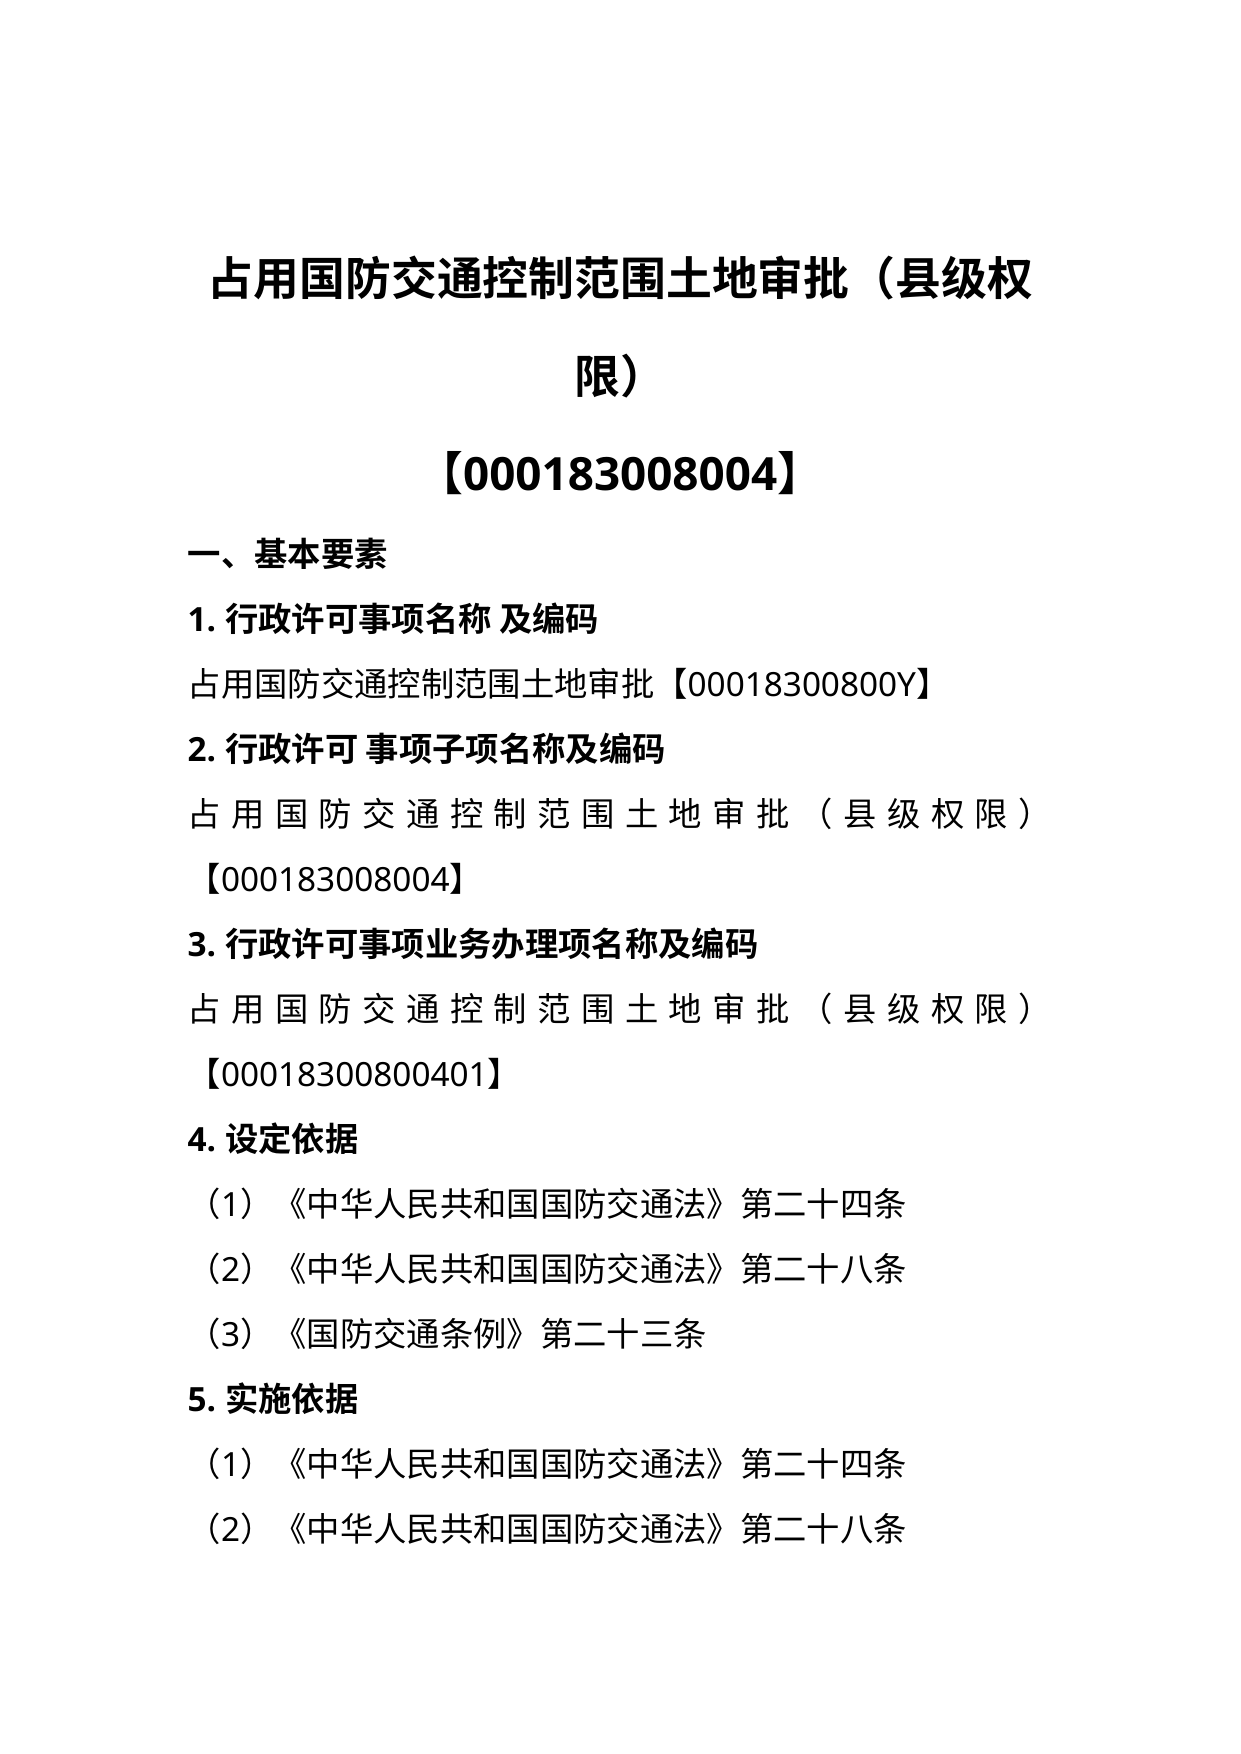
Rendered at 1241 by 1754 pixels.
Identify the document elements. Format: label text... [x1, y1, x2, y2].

text 4. 设定依据 [187, 1104, 1053, 1169]
text 占用国防交通控制范围土地审批【00018300800Y】 [187, 649, 1053, 714]
text 【000183008004】 [187, 422, 1053, 519]
text 占用国防交通控制范围土地审批（县级权限）【000183008004】 [187, 779, 1053, 909]
text 2. 行政许可 事项子项名称及编码 [187, 714, 1053, 779]
text （1）《中华人民共和国国防交通法》第二十四条 [187, 1169, 1053, 1234]
text （3）《国防交通条例》第二十三条 [187, 1299, 1053, 1364]
text 占用国防交通控制范围土地审批（县级权限）【00018300800401】 [187, 974, 1053, 1104]
text （2）《中华人民共和国国防交通法》第二十八条 [187, 1234, 1053, 1299]
text （1）《中华人民共和国国防交通法》第二十四条 [187, 1429, 1053, 1494]
text 3. 行政许可事项业务办理项名称及编码 [187, 909, 1053, 974]
text （2）《中华人民共和国国防交通法》第二十八条 [187, 1494, 1053, 1559]
text 5. 实施依据 [187, 1364, 1053, 1429]
text 一、基本要素 [187, 519, 1053, 584]
text 占用国防交通控制范围土地审批（县级权限） [187, 227, 1053, 422]
text 1. 行政许可事项名称 及编码 [187, 584, 1053, 649]
